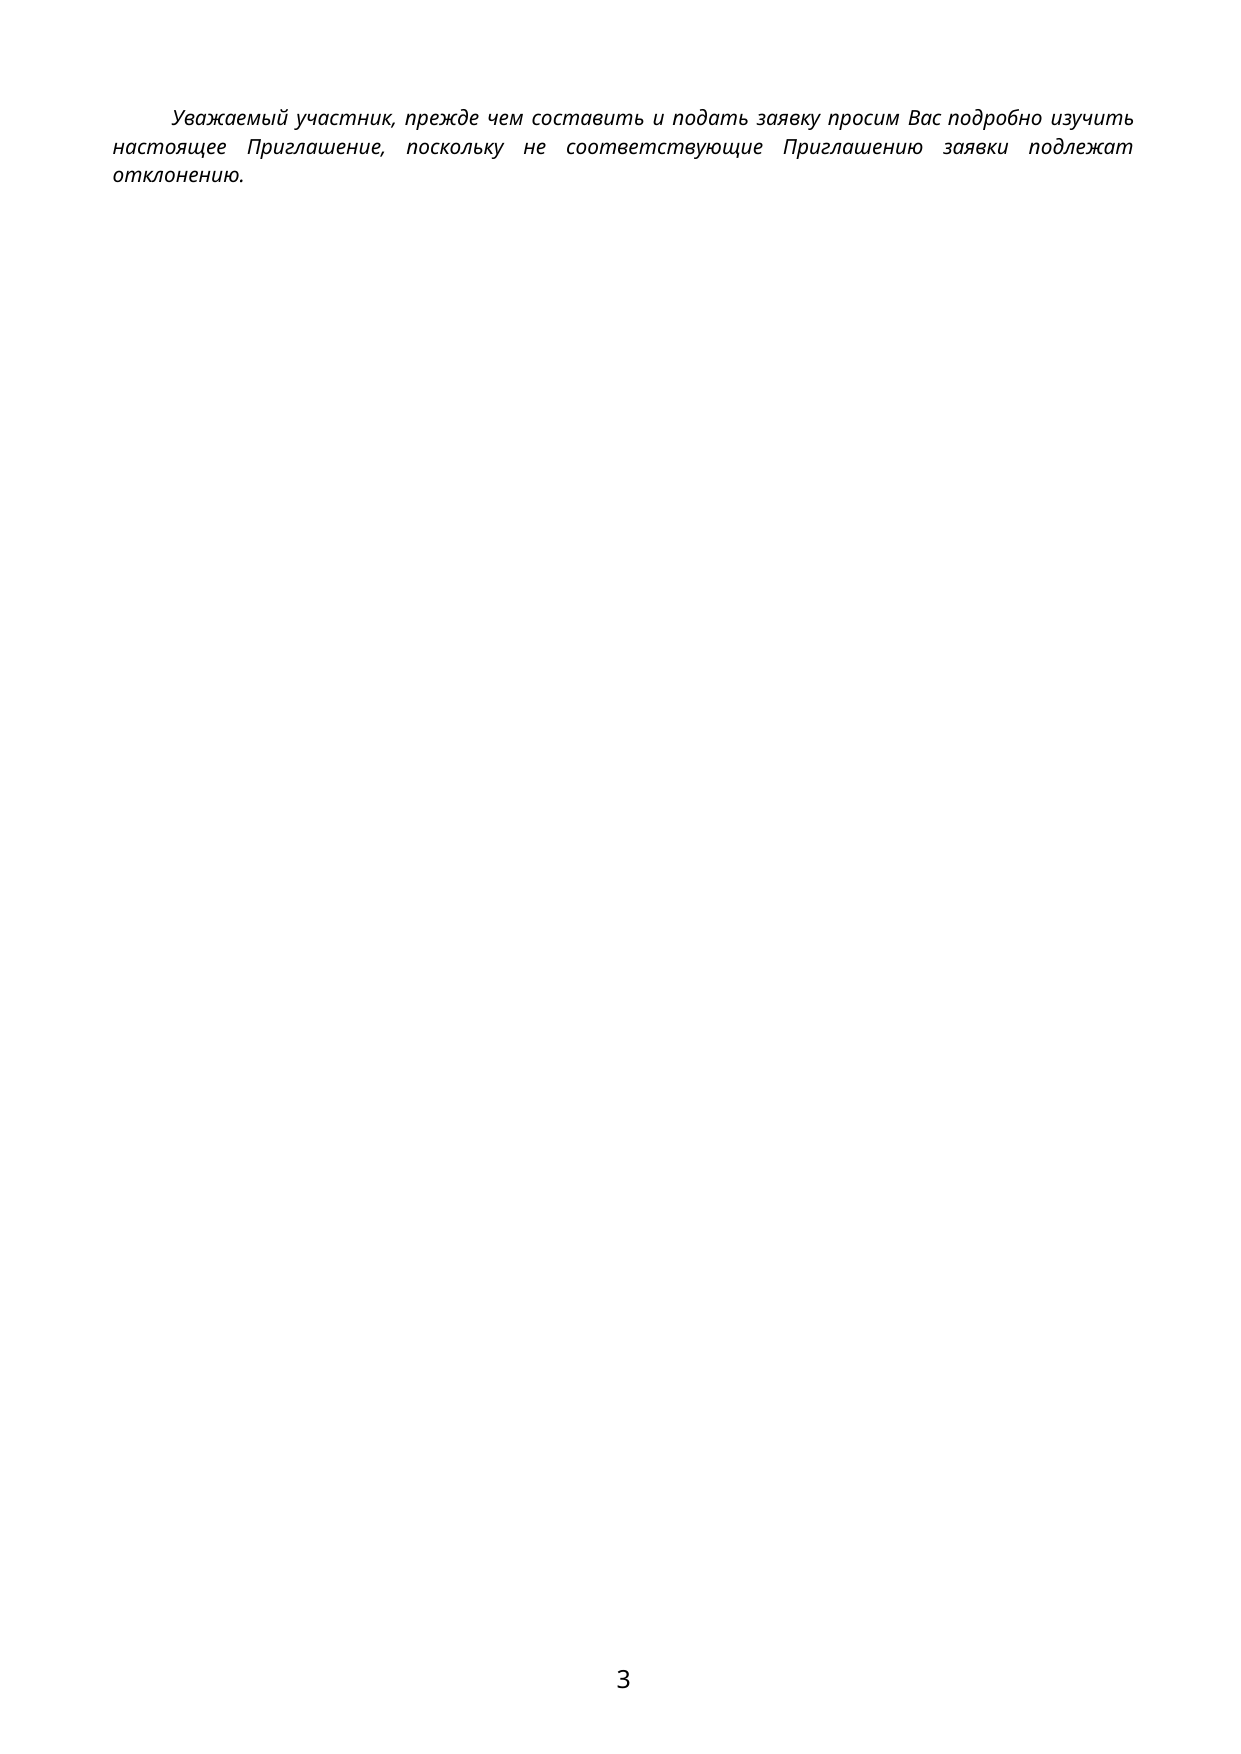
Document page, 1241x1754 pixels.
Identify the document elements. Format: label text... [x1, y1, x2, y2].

text Уважаемый участник, прежде чем составить и подать заявку просим Вас подробно изучить настоящее Приглашение, поскольку не соответствующие Приглашению заявки подлежат отклонению. [112, 103, 1134, 189]
